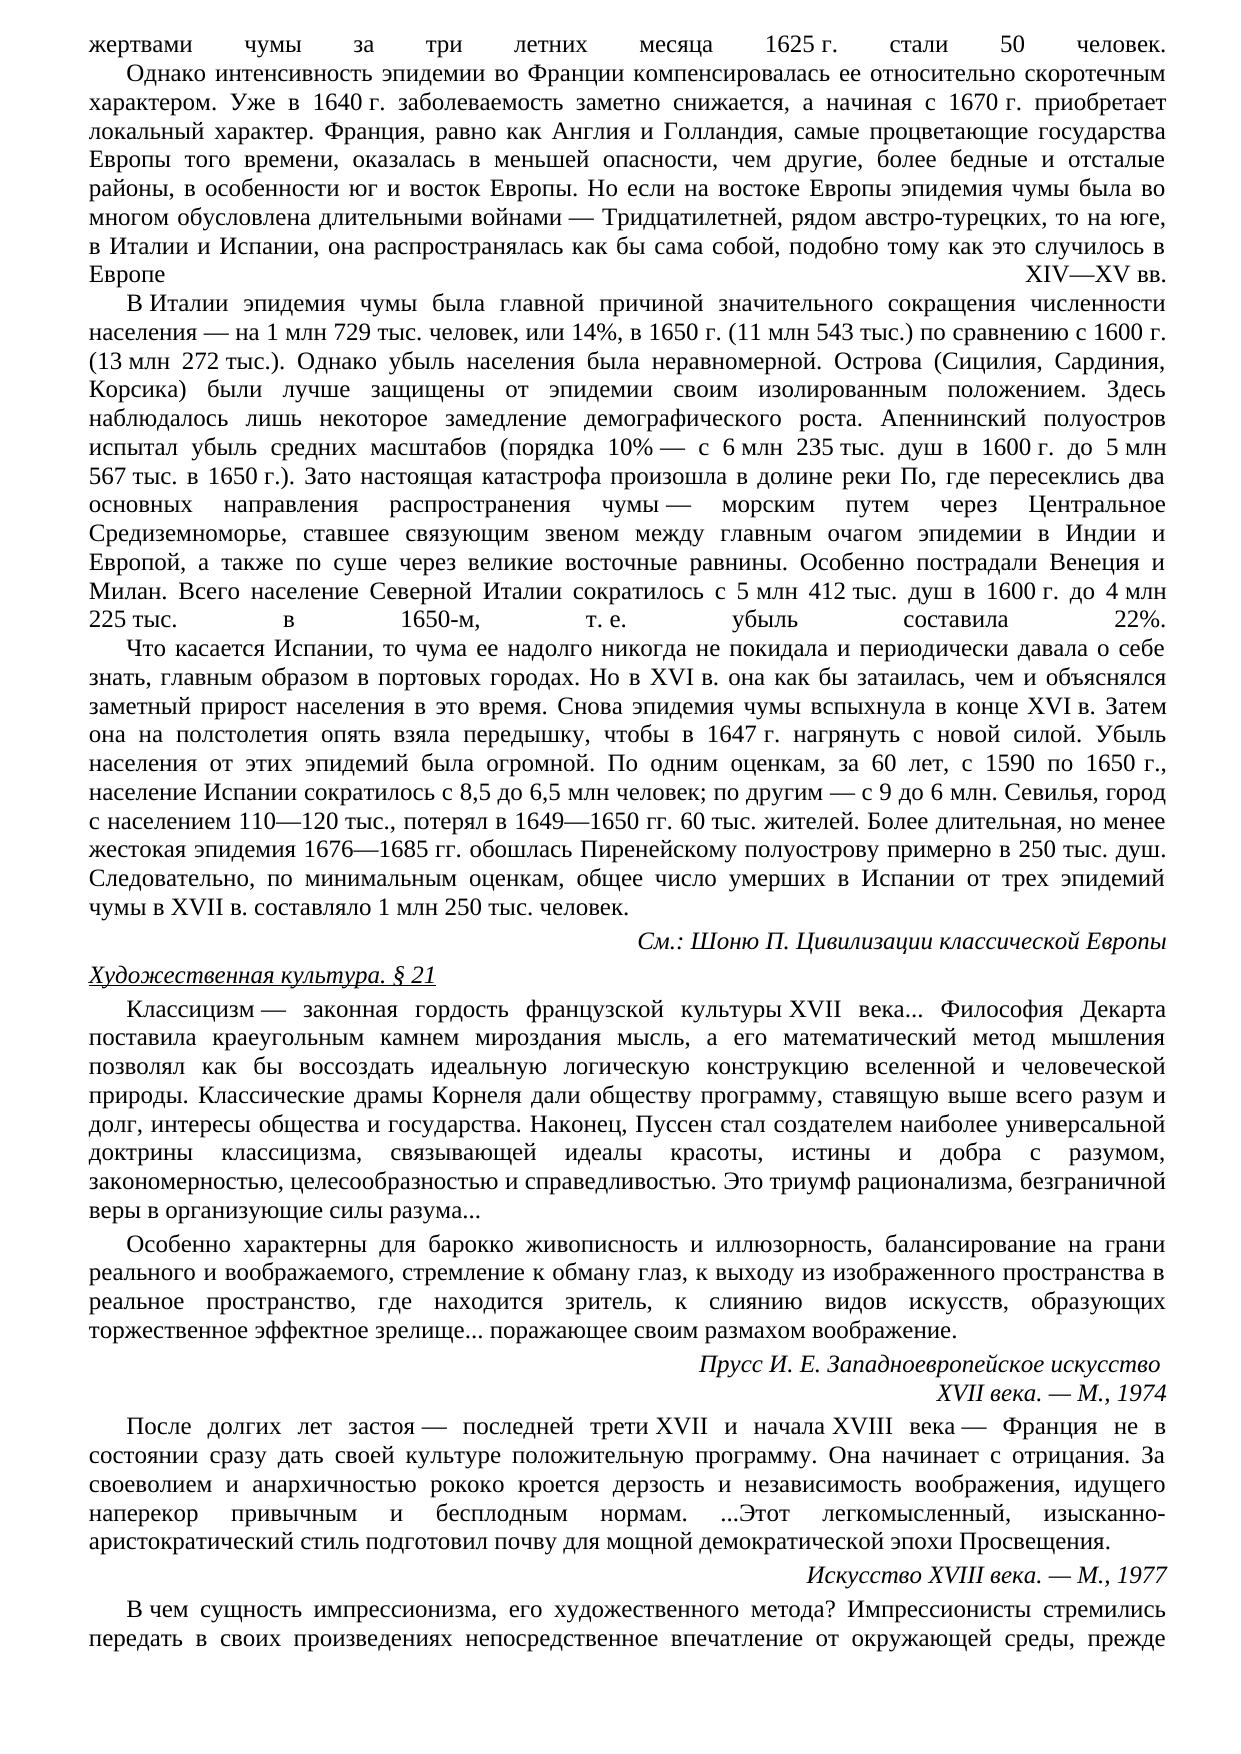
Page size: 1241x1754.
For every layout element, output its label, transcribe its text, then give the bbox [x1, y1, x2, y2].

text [89, 1594, 1167, 1652]
text Классицизм — законная гордость французской культуры XVII века... Философия Декарта поставила краеугольным камнем мироздания мысль, а его математический метод мышления позволял как бы воссоздать идеальную логическую конструкцию вселенной и человеческой природы. Классические драмы Корнеля дали обществу программу, ставящую выше всего разум и долг, интересы общества и государства. Наконец, Пуссен стал создателем наиболее универсальной доктрины классицизма, связывающей идеалы красоты, истины и добра с разумом, закономерностью, целесообразностью и справедливостью. Это триумф рационализма, безграничной веры в организующие силы разума... [89, 994, 1167, 1224]
text Прусс И. Е. Западноевропейское искусство XVII века. — М., 1974 [89, 1349, 1167, 1406]
text Искусство XVIII века. — М., 1977 [89, 1560, 1167, 1589]
text После долгих лет застоя — последней трети XVII и начала XVIII века — Франция не в состоянии сразу дать своей культуре положительную программу. Она начинает с отрицания. За своеволием и анархичностью рококо кроется дерзость и независимость воображения, идущего наперекор привычным и бесплодным нормам. ...Этот легкомысленный, изысканно-аристократический стиль подготовил почву для мощной демократической эпохи Просвещения. [89, 1411, 1167, 1555]
text Особенно характерны для барокко живописность и иллюзорность, балансирование на грани реального и воображаемого, стремление к обману глаз, к выходу из изображенного пространства в реальное пространство, где находится зритель, к слиянию видов искусств, образующих торжественное эффектное зрелище... поражающее своим размахом воображение. [89, 1229, 1167, 1344]
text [89, 29, 1167, 921]
text Художественная культура. § 21 [89, 960, 1167, 988]
text См.: Шоню П. Цивилизации классической Европы [89, 926, 1167, 955]
